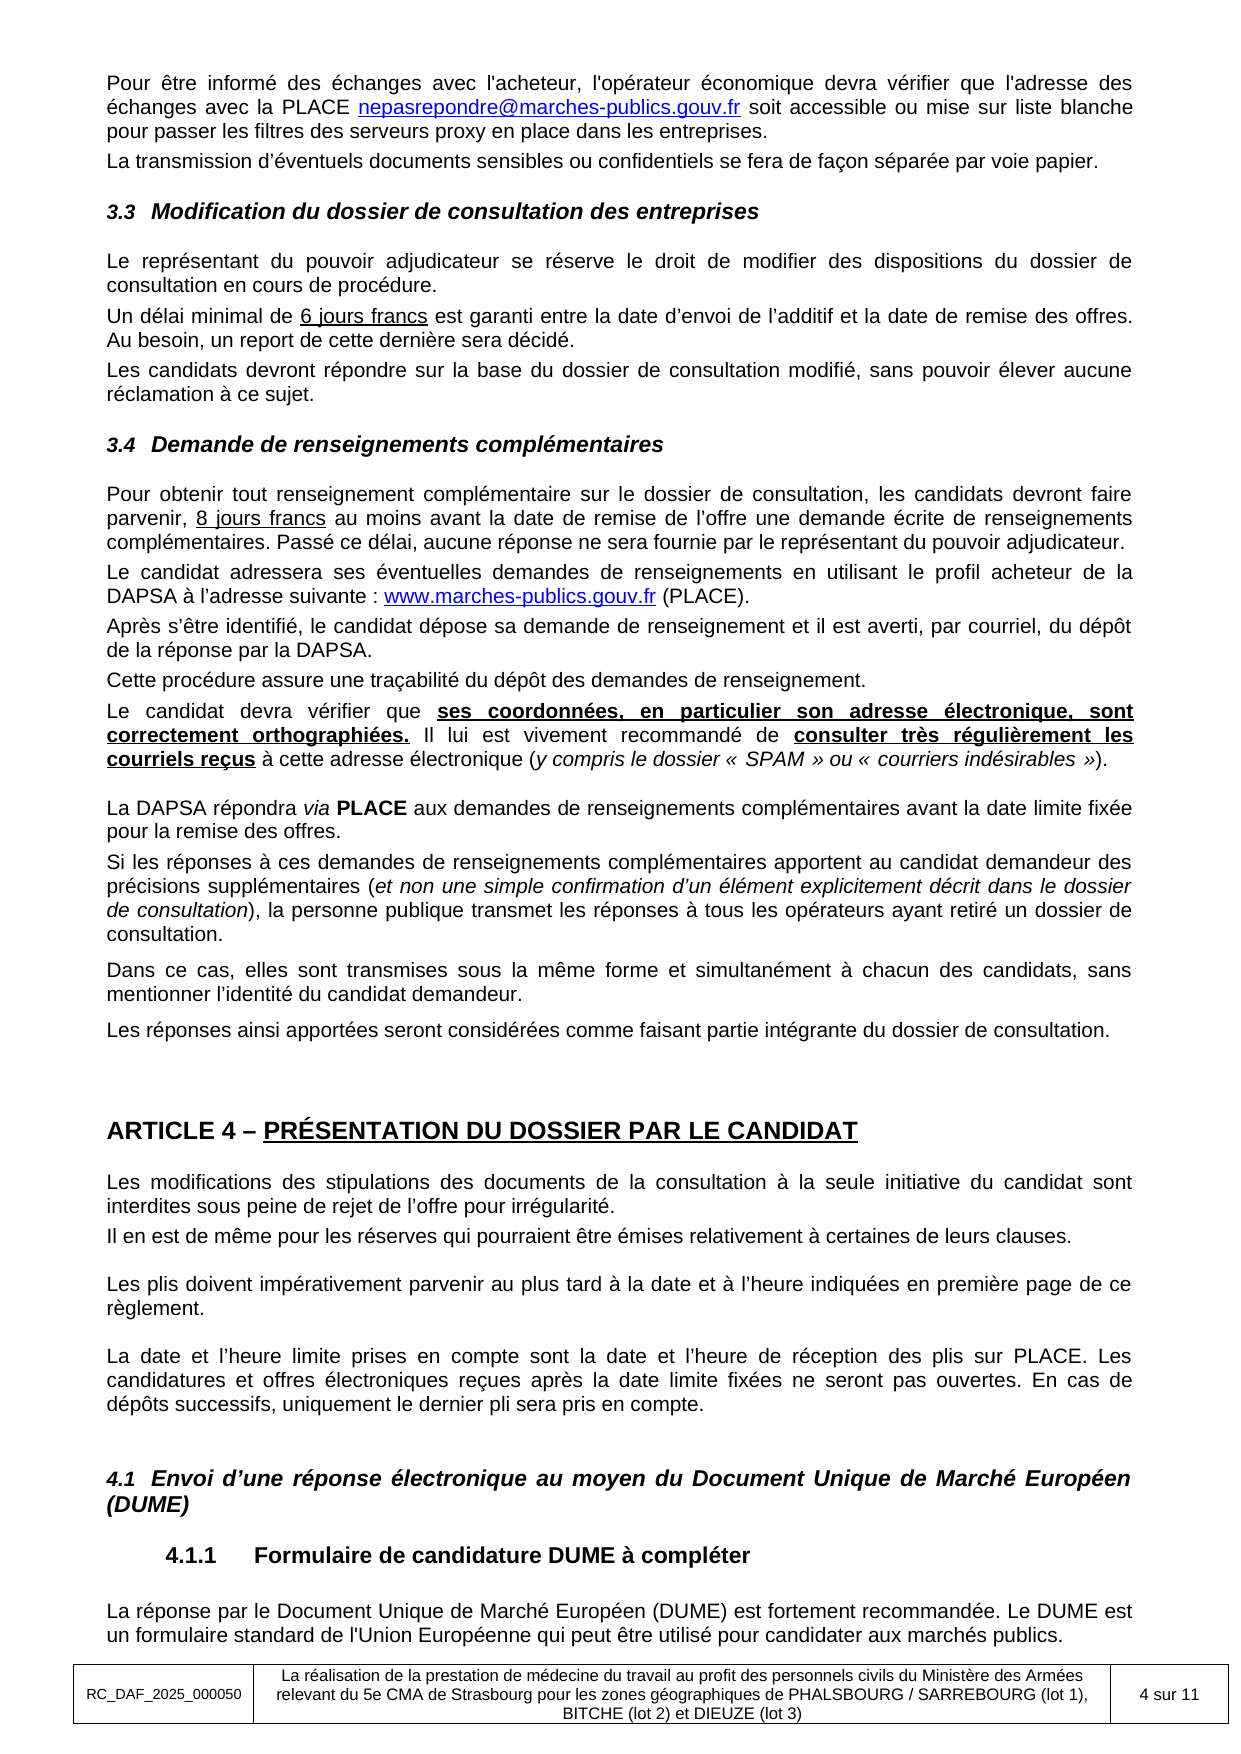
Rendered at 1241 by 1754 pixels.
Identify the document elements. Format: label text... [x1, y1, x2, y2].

subtitle Modification du dossier de consultation des entreprises [106, 198, 1134, 224]
text La transmission d’éventuels documents sensibles ou confidentiels se fera de façon séparée par voie papier. [106, 149, 1134, 173]
text La DAPSA répondra via PLACE aux demandes de renseignements complémentaires avant la date limite fixée pour la remise des offres. [106, 795, 1134, 843]
subtitle Demande de renseignements complémentaires [106, 431, 1134, 457]
text Pour obtenir tout renseignement complémentaire sur le dossier de consultation, les candidats devront faire parvenir, 8 jours francs au moins avant la date de remise de l’offre une demande écrite de renseignements complémentaires. Passé ce délai, aucune réponse ne sera fournie par le représentant du pouvoir adjudicateur. [106, 482, 1134, 554]
text Les plis doivent impérativement parvenir au plus tard à la date et à l’heure indiquées en première page de ce règlement. [106, 1272, 1134, 1320]
text Les modifications des stipulations des documents de la consultation à la seule initiative du candidat sont interdites sous peine de rejet de l’offre pour irrégularité. [106, 1170, 1134, 1218]
text Un délai minimal de 6 jours francs est garanti entre la date d’envoi de l’additif et la date de remise des offres. Au besoin, un report de cette dernière sera décidé. [106, 303, 1134, 351]
text Après s’être identifié, le candidat dépose sa demande de renseignement et il est averti, par courriel, du dépôt de la réponse par la DAPSA. [106, 614, 1134, 662]
text Le candidat adressera ses éventuelles demandes de renseignements en utilisant le profil acheteur de la DAPSA à l’adresse suivante : www.marches-publics.gouv.fr (PLACE). [106, 560, 1134, 608]
text Pour être informé des échanges avec l'acheteur, l'opérateur économique devra vérifier que l'adresse des échanges avec la PLACE nepasrepondre@marches-publics.gouv.fr soit accessible ou mise sur liste blanche pour passer les filtres des serveurs proxy en place dans les entreprises. [106, 71, 1134, 143]
text Il en est de même pour les réserves qui pourraient être émises relativement à certaines de leurs clauses. [106, 1224, 1134, 1248]
text Le représentant du pouvoir adjudicateur se réserve le droit de modifier des dispositions du dossier de consultation en cours de procédure. [106, 249, 1134, 297]
subtitle PRÉSENTATION DU DOSSIER PAR LE CANDIDAT [106, 1116, 1134, 1145]
text La date et l’heure limite prises en compte sont la date et l’heure de réception des plis sur PLACE. Les candidatures et offres électroniques reçues après la date limite fixées ne seront pas ouvertes. En cas de dépôts successifs, uniquement le dernier pli sera pris en compte. [106, 1344, 1134, 1416]
text Les réponses ainsi apportées seront considérées comme faisant partie intégrante du dossier de consultation. [106, 1018, 1134, 1042]
text Les candidats devront répondre sur la base du dossier de consultation modifié, sans pouvoir élever aucune réclamation à ce sujet. [106, 358, 1134, 406]
text La réponse par le Document Unique de Marché Européen (DUME) est fortement recommandée. Le DUME est un formulaire standard de l'Union Européenne qui peut être utilisé pour candidater aux marchés publics. [106, 1599, 1134, 1647]
text Si les réponses à ces demandes de renseignements complémentaires apportent au candidat demandeur des précisions supplémentaires (et non une simple confirmation d’un élément explicitement décrit dans le dossier de consultation), la personne publique transmet les réponses à tous les opérateurs ayant retiré un dossier de consultation. [106, 849, 1134, 945]
text Le candidat devra vérifier que ses coordonnées, en particulier son adresse électronique, sont correctement orthographiées. Il lui est vivement recommandé de consulter très régulièrement les courriels reçus à cette adresse électronique (y compris le dossier « SPAM » ou « courriers indésirables »). [106, 698, 1134, 770]
text Cette procédure assure une traçabilité du dépôt des demandes de renseignement. [106, 668, 1134, 692]
subtitle Envoi d’une réponse électronique au moyen du Document Unique de Marché Européen (DUME) [106, 1465, 1134, 1517]
subtitle Formulaire de candidature DUME à compléter [165, 1542, 1134, 1569]
text Dans ce cas, elles sont transmises sous la même forme et simultanément à chacun des candidats, sans mentionner l’identité du candidat demandeur. [106, 958, 1134, 1006]
